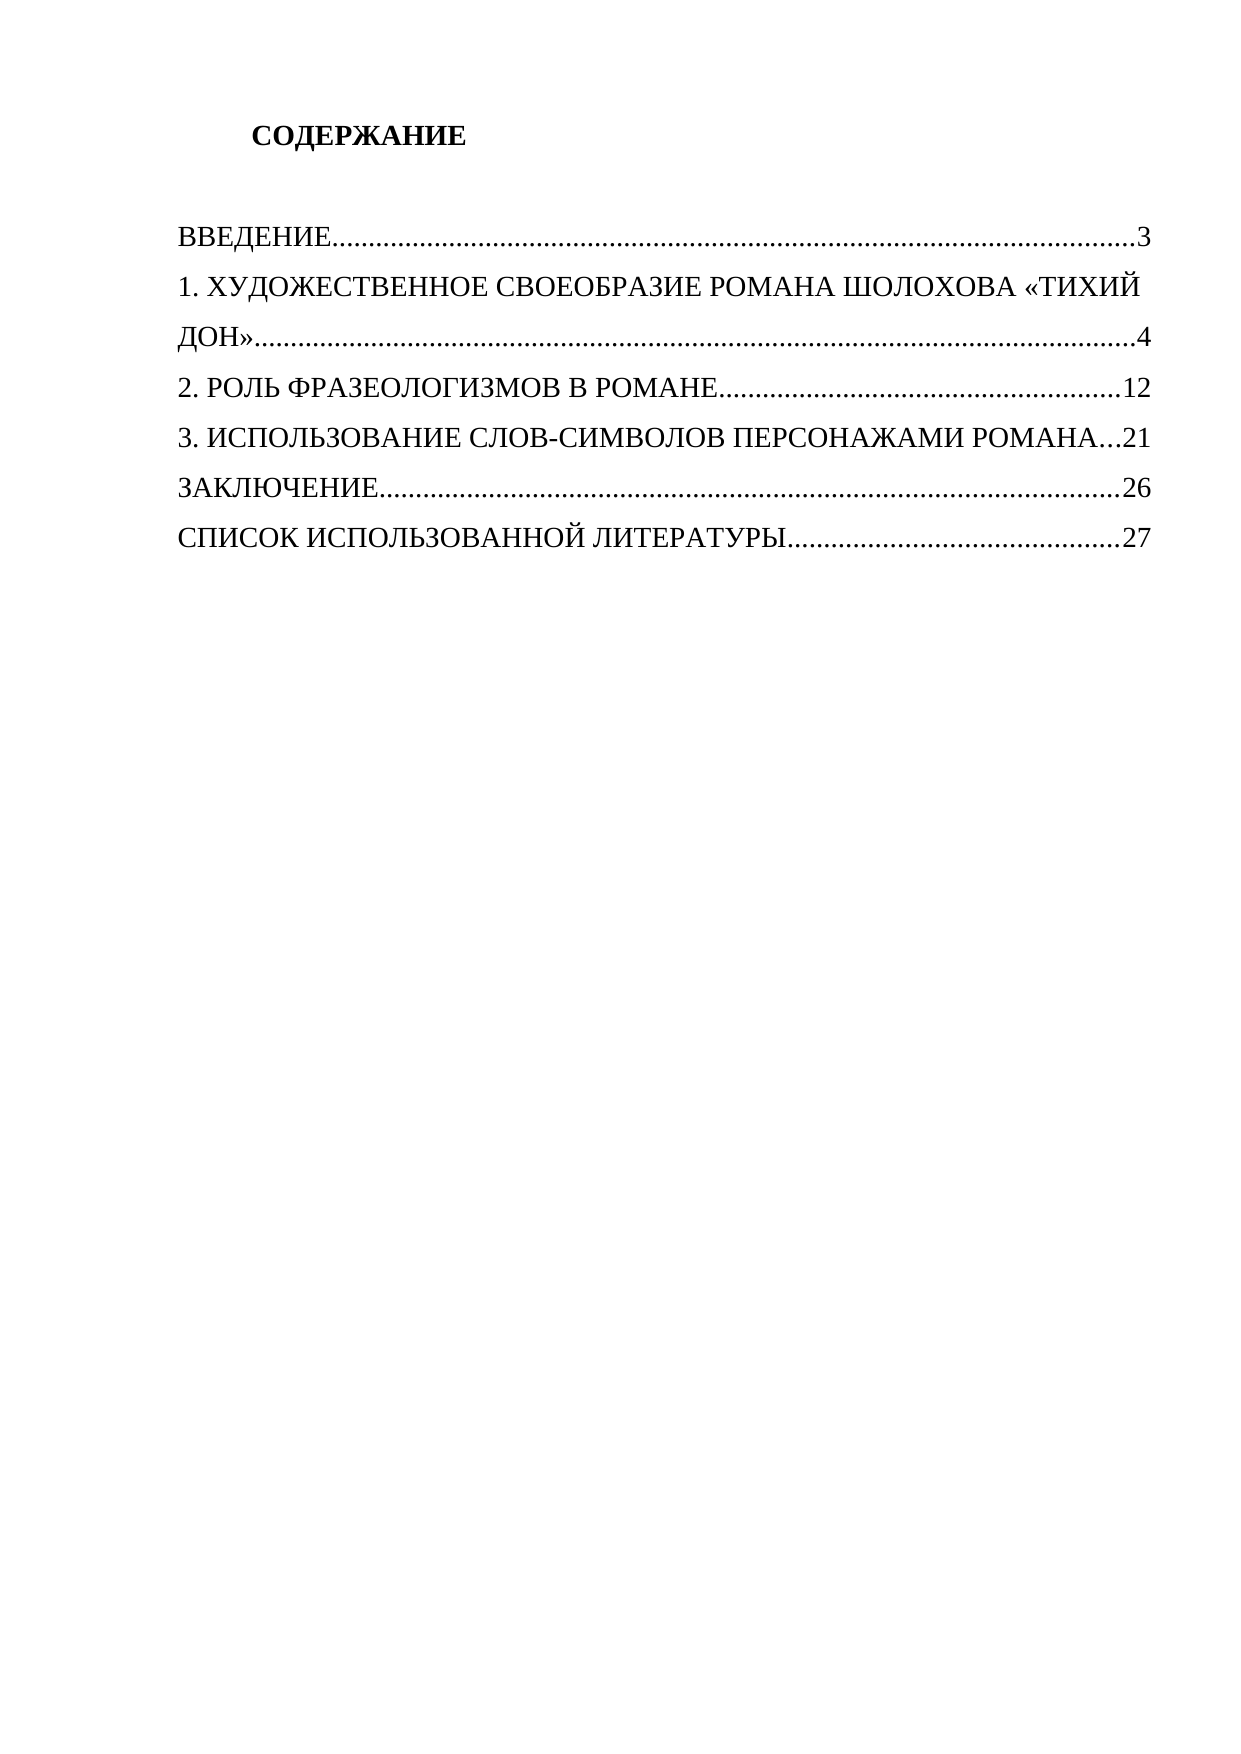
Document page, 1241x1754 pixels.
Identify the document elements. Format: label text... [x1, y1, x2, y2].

text ВВЕДЕНИЕ 3 [177, 219, 1152, 252]
text 3. ИСПОЛЬЗОВАНИЕ СЛОВ-СИМВОЛОВ ПЕРСОНАЖАМИ РОМАНА 21 [177, 420, 1152, 453]
text 2. РОЛЬ ФРАЗЕОЛОГИЗМОВ В РОМАНЕ 12 [177, 370, 1152, 403]
text СПИСОК ИСПОЛЬЗОВАННОЙ ЛИТЕРАТУРЫ 27 [177, 521, 1152, 554]
text ЗАКЛЮЧЕНИЕ 26 [177, 470, 1152, 504]
text СОДЕРЖАНИЕ [177, 118, 1152, 152]
text 1. ХУДОЖЕСТВЕННОЕ СВОЕОБРАЗИЕ РОМАНА ШОЛОХОВА «ТИХИЙ ДОН» 4 [177, 269, 1152, 353]
